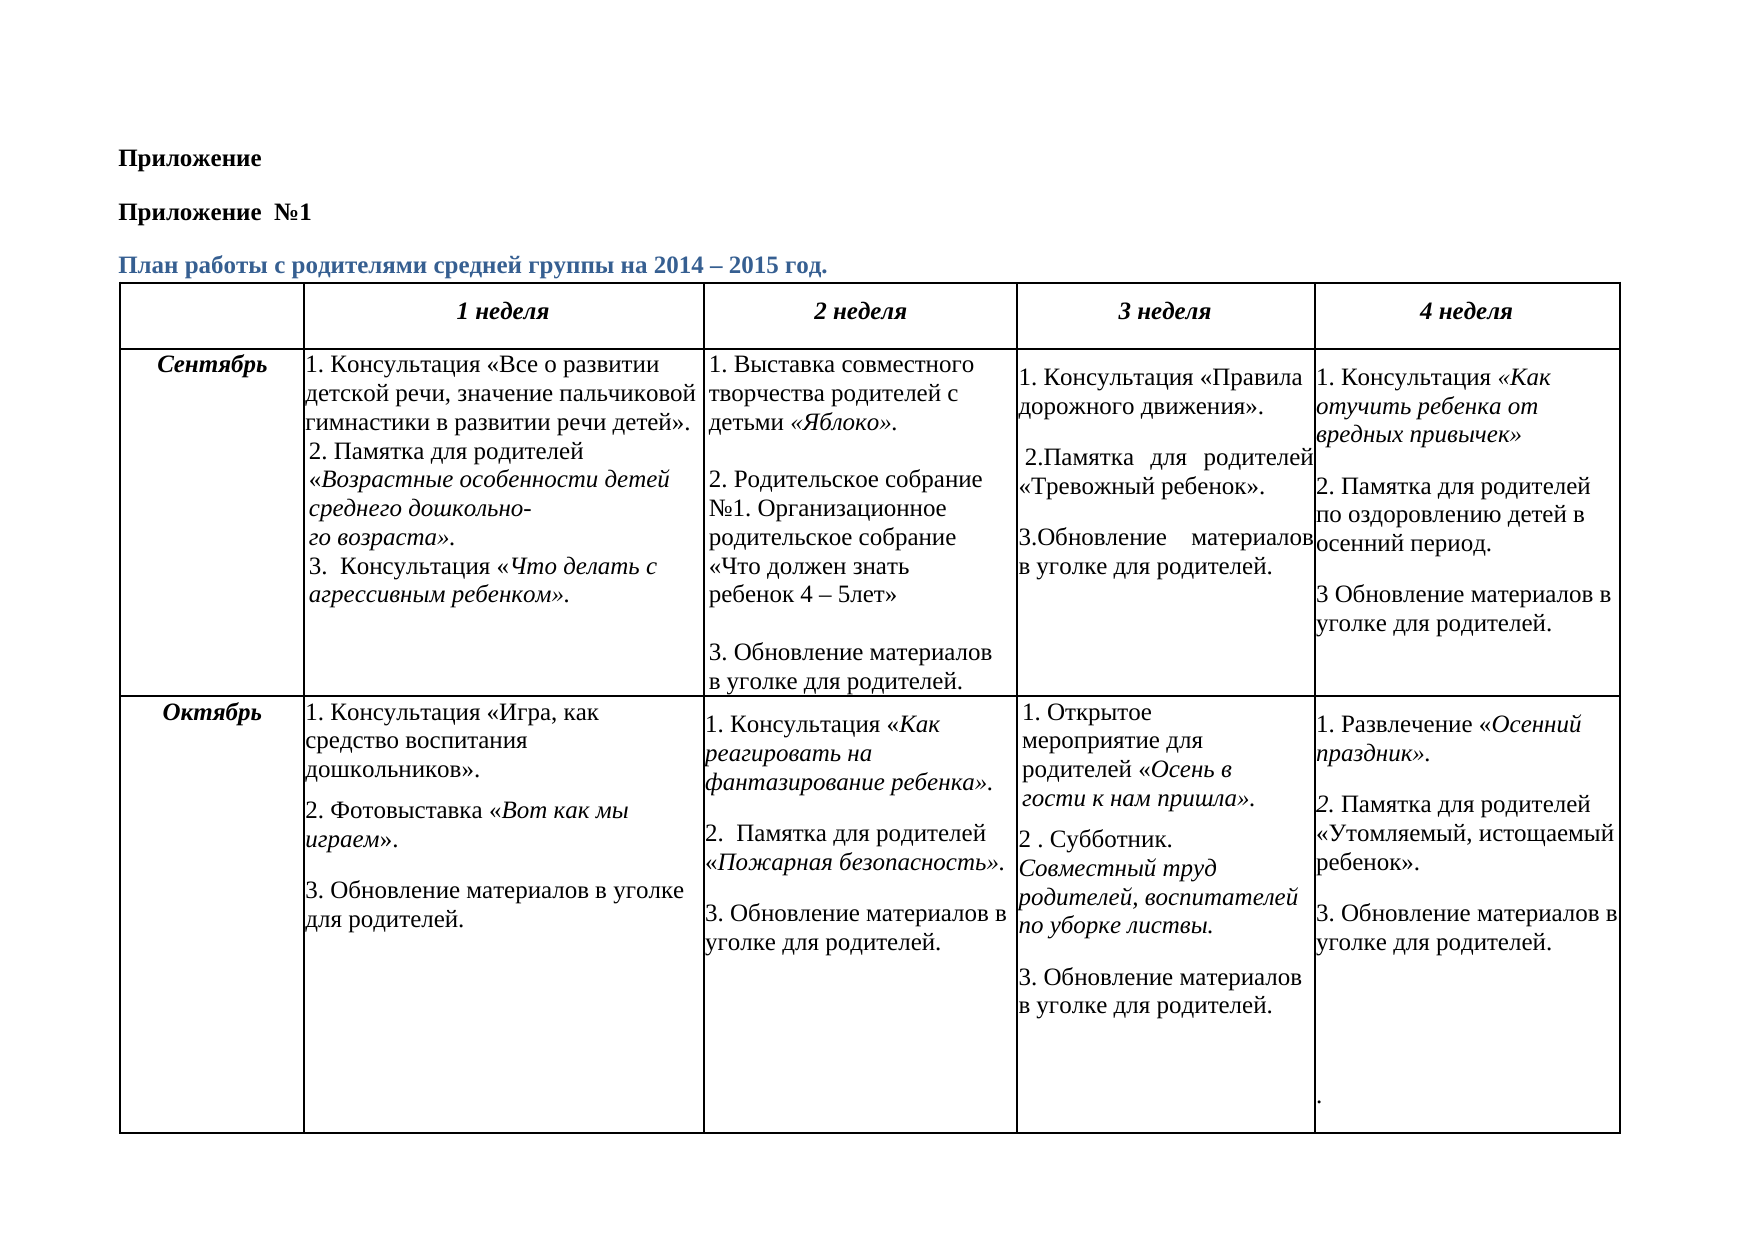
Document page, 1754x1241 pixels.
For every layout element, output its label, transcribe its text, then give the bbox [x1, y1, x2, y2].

table_cell 1. Выставка совместного творчества родителей с детьми «Яблоко». 2. Родительское собрание №1. Организационное родительское собрание «Что должен знать ребенок 4 – 5лет» 3. Обновление материалов в уголке для родителей. [705, 350, 1016, 694]
table_cell 1. Консультация «Все о развитии детской речи, значение пальчиковой гимнастики в развитии речи детей». 2. Памятка для родителей «Возрастные особенности детей среднего дошкольно- го возраста». 3. Консультация «Что делать с агрессивным ребенком». [305, 350, 703, 694]
table_cell 1. Консультация «Правила дорожного движения». 2.Памятка для родителей «Тревожный ребенок». 3.Обновление материалов в уголке для родителей. [1018, 350, 1314, 694]
table_header 1 неделя [305, 284, 703, 347]
subtitle План работы с родителями средней группы на 2014 – 2015 год. [118, 251, 1636, 279]
table_cell 1. Консультация «Как отучить ребенка от вредных привычек» 2. Памятка для родителей по оздоровлению детей в осенний период. 3 Обновление материалов в уголке для родителей. [1316, 350, 1619, 694]
table_header 2 неделя [705, 284, 1016, 347]
table_cell Сентябрь [121, 350, 303, 694]
table_cell Октябрь [121, 697, 303, 1132]
table_header [121, 284, 303, 347]
text Приложение [118, 143, 1636, 172]
table_cell 1. Открытое мероприятие для родителей «Осень в гости к нам пришла». 2 . Субботник. Совместный труд родителей, воспитателей по уборке листвы. 3. Обновление материалов в уголке для родителей. [1018, 697, 1314, 1132]
table_header 3 неделя [1018, 284, 1314, 347]
table_header 4 неделя [1316, 284, 1619, 347]
table_cell 1. Консультация «Игра, как средство воспитания дошкольников». 2. Фотовыставка «Вот как мы играем». 3. Обновление материалов в уголке для родителей. [305, 697, 703, 1132]
table_cell 1. Консультация «Как реагировать на фантазирование ребенка». 2. Памятка для родителей «Пожарная безопасность». 3. Обновление материалов в уголке для родителей. [705, 697, 1016, 1132]
text Приложение №1 [118, 197, 1636, 226]
table_cell 1. Развлечение «Осенний праздник». 2. Памятка для родителей «Утомляемый, истощаемый ребенок». 3. Обновление материалов в уголке для родителей. . [1316, 697, 1619, 1132]
